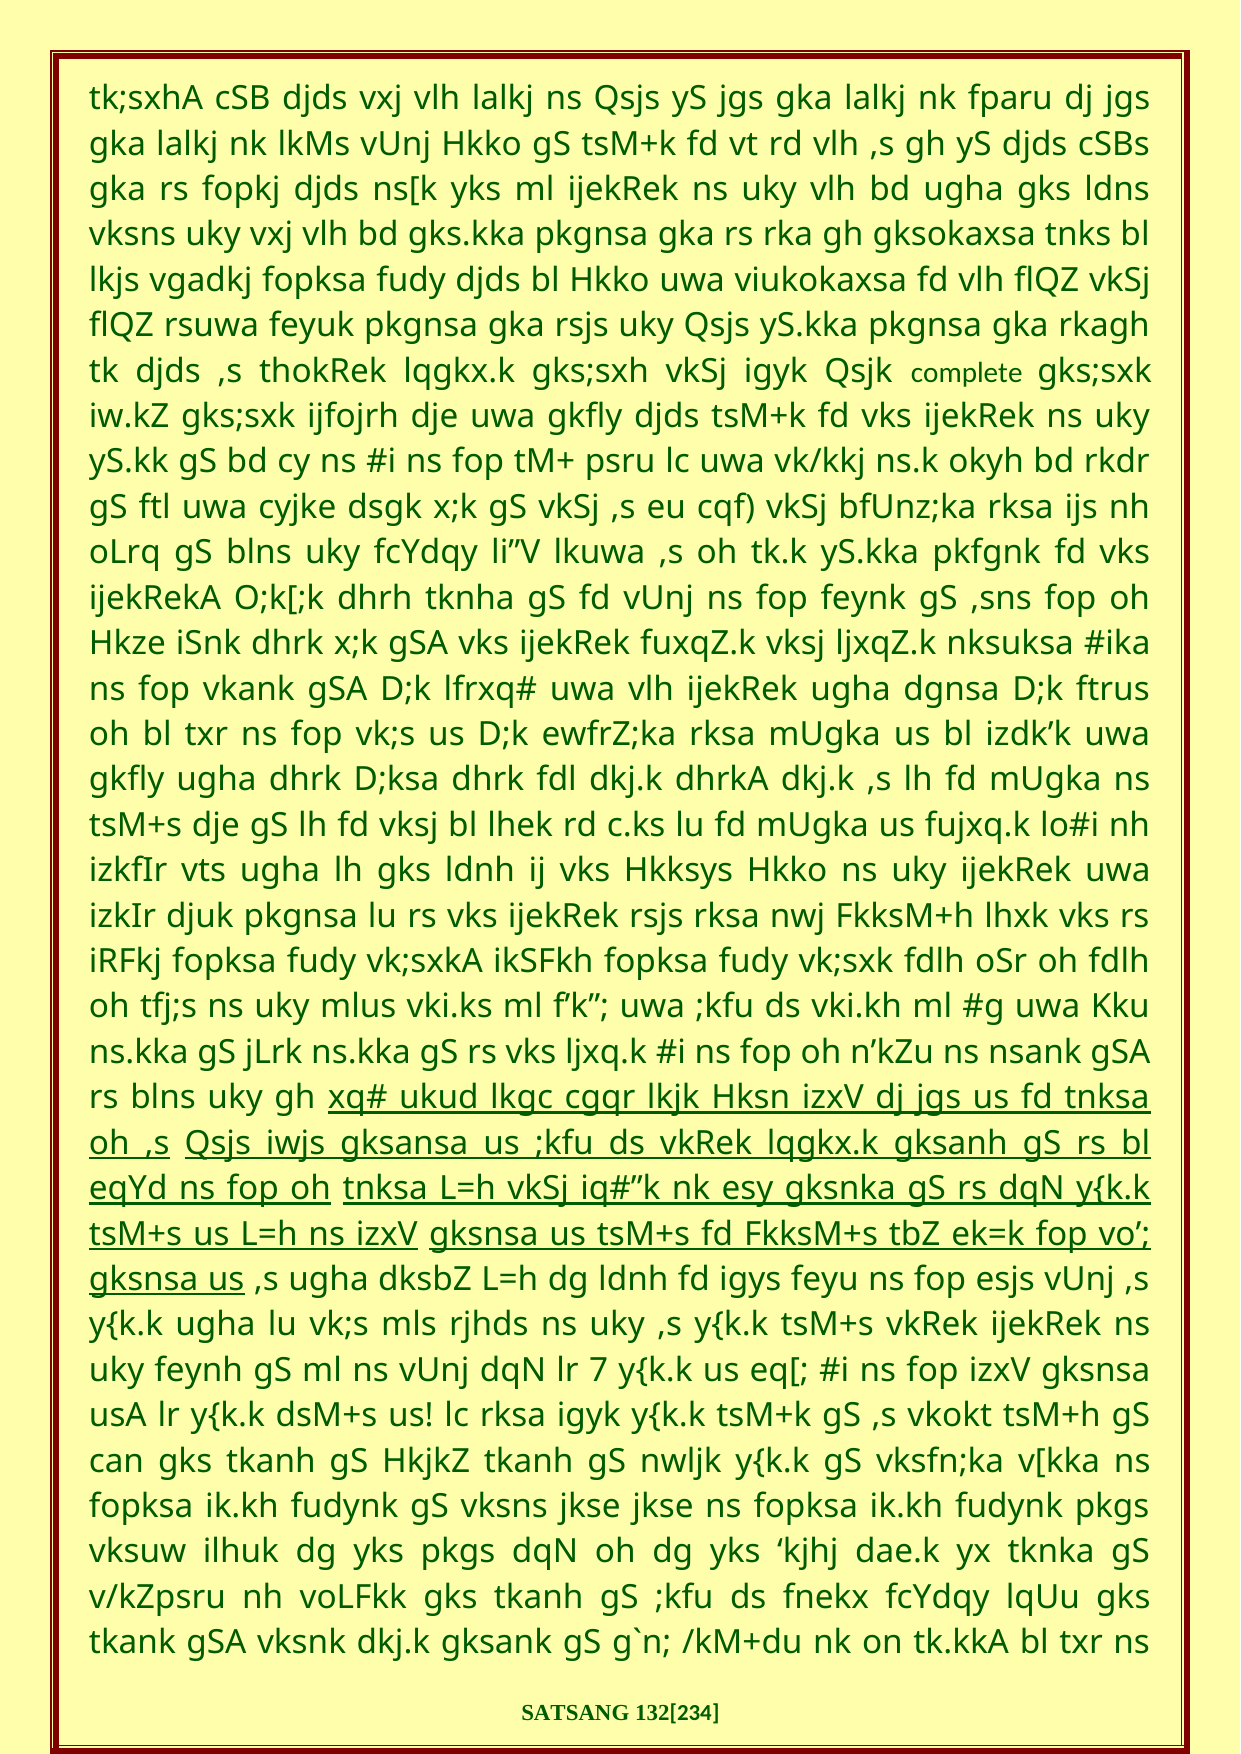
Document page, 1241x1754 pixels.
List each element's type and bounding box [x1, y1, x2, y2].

text [89, 74, 1152, 1663]
